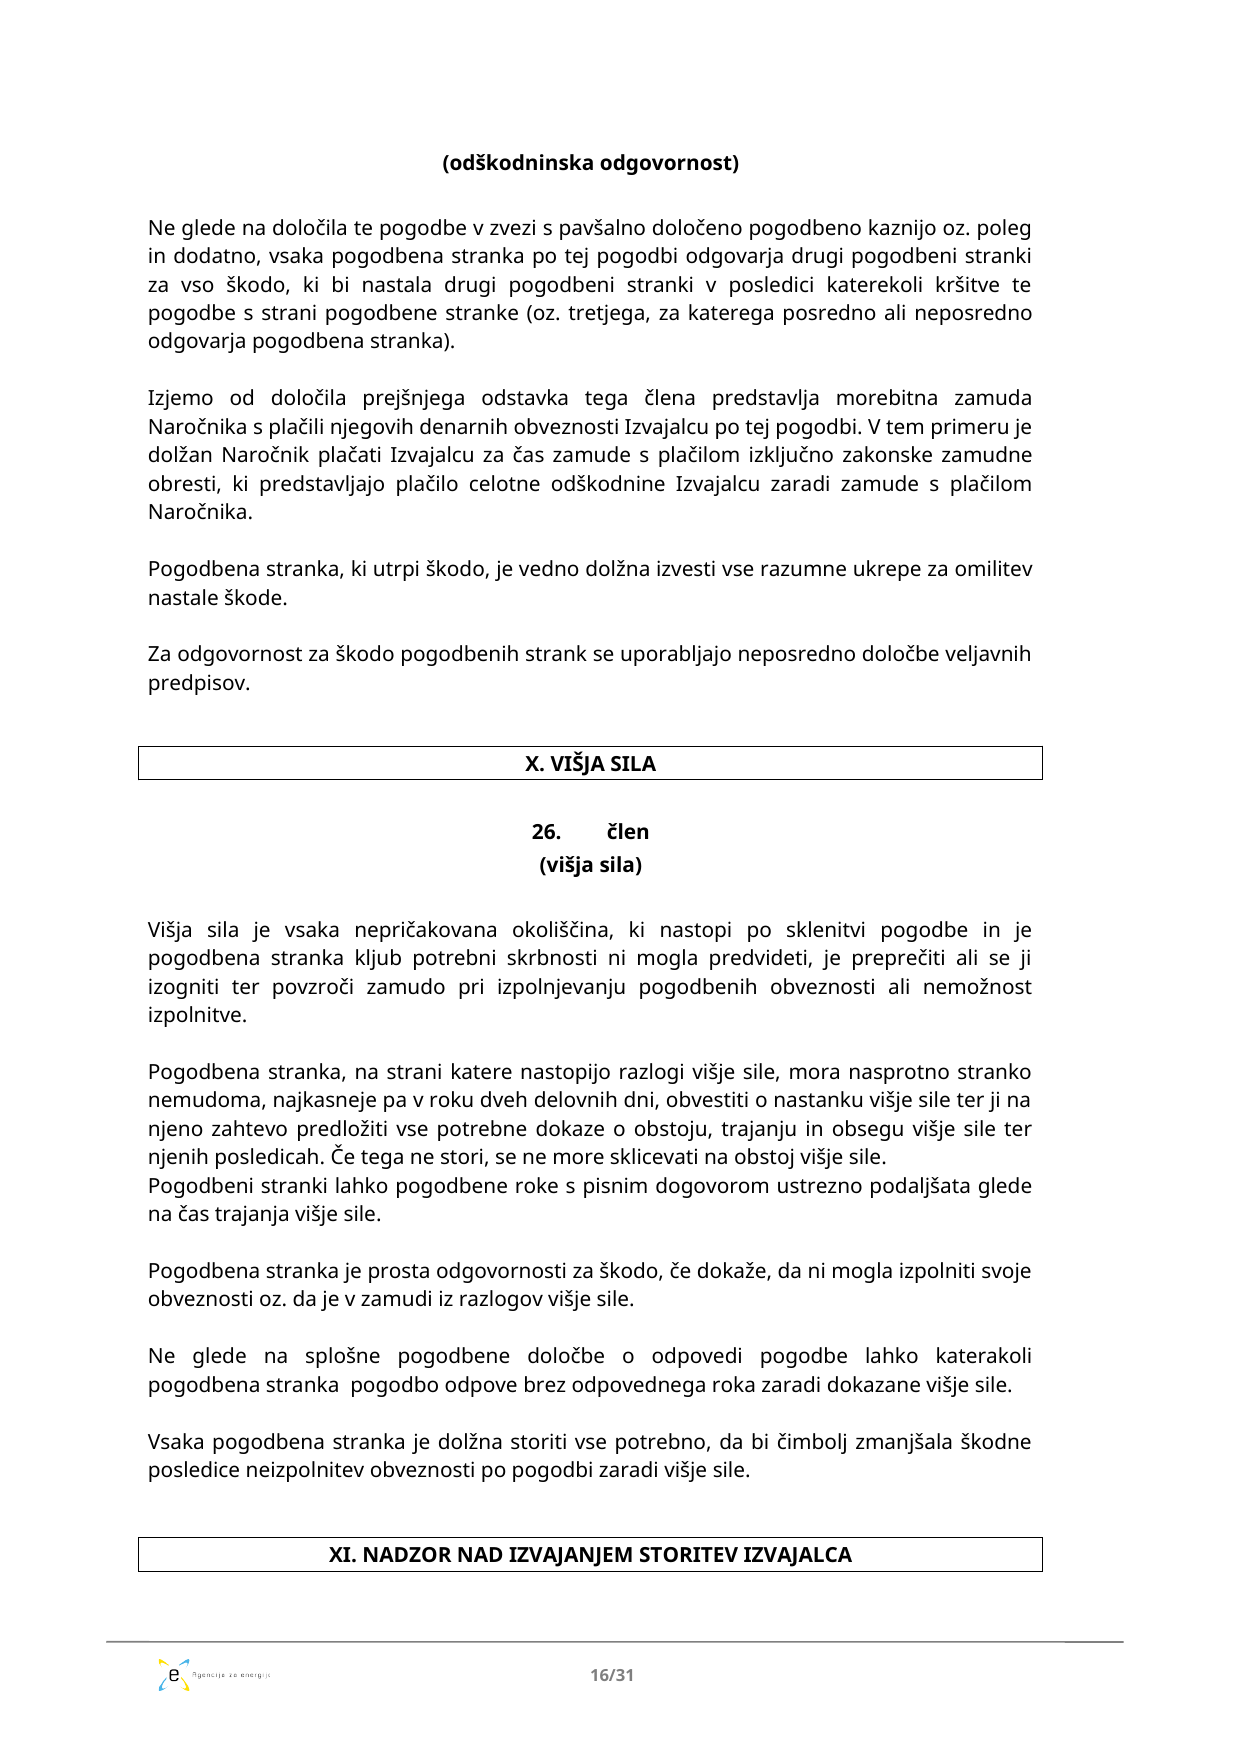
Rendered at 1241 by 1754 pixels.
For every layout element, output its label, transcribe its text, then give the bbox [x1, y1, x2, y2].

text Ne glede na določila te pogodbe v zvezi s pavšalno določeno pogodbeno kaznijo oz. poleg in dodatno, vsaka pogodbena stranka po tej pogodbi odgovarja drugi pogodbeni stranki za vso škodo, ki bi nastala drugi pogodbeni stranki v posledici katerekoli kršitve te pogodbe s strani pogodbene stranke (oz. tretjega, za katerega posredno ali neposredno odgovarja pogodbena stranka). [148, 213, 1033, 355]
subtitle XI. NADZOR NAD IZVAJANJEM STORITEV IZVAJALCA [139, 1538, 1042, 1571]
text Vsaka pogodbena stranka je dolžna storiti vse potrebno, da bi čimbolj zmanjšala škodne posledice neizpolnitev obveznosti po pogodbi zaradi višje sile. [148, 1427, 1033, 1484]
text Ne glede na splošne pogodbene določbe o odpovedi pogodbe lahko katerakoli pogodbena stranka pogodbo odpove brez odpovednega roka zaradi dokazane višje sile. [148, 1341, 1033, 1398]
text (višja sila) [148, 850, 1033, 878]
text Pogodbena stranka, na strani katere nastopijo razlogi višje sile, mora nasprotno stranko nemudoma, najkasneje pa v roku dveh delovnih dni, obvestiti o nastanku višje sile ter ji na njeno zahtevo predložiti vse potrebne dokaze o obstoju, trajanju in obsegu višje sile ter njenih posledicah. Če tega ne stori, se ne more sklicevati na obstoj višje sile. [148, 1057, 1033, 1171]
text Za odgovornost za škodo pogodbenih strank se uporabljajo neposredno določbe veljavnih predpisov. [148, 639, 1033, 696]
text Pogodbeni stranki lahko pogodbene roke s pisnim dogovorom ustrezno podaljšata glede na čas trajanja višje sile. [148, 1171, 1033, 1228]
text Pogodbena stranka, ki utrpi škodo, je vedno dolžna izvesti vse razumne ukrepe za omilitev nastale škode. [148, 554, 1033, 611]
subtitle X. VIŠJA SILA [139, 747, 1042, 779]
list člen [148, 817, 1033, 846]
text Izjemo od določila prejšnjega odstavka tega člena predstavlja morebitna zamuda Naročnika s plačili njegovih denarnih obveznosti Izvajalcu po tej pogodbi. V tem primeru je dolžan Naročnik plačati Izvajalcu za čas zamude s plačilom izključno zakonske zamudne obresti, ki predstavljajo plačilo celotne odškodnine Izvajalcu zaradi zamude s plačilom Naročnika. [148, 383, 1033, 526]
text (odškodninska odgovornost) [148, 148, 1033, 176]
text Pogodbena stranka je prosta odgovornosti za škodo, če dokaže, da ni mogla izpolniti svoje obveznosti oz. da je v zamudi iz razlogov višje sile. [148, 1256, 1033, 1313]
text Višja sila je vsaka nepričakovana okoliščina, ki nastopi po sklenitvi pogodbe in je pogodbena stranka kljub potrebni skrbnosti ni mogla predvideti, je preprečiti ali se ji izogniti ter povzroči zamudo pri izpolnjevanju pogodbenih obveznosti ali nemožnost izpolnitve. [148, 915, 1033, 1029]
picture [158, 1659, 270, 1691]
